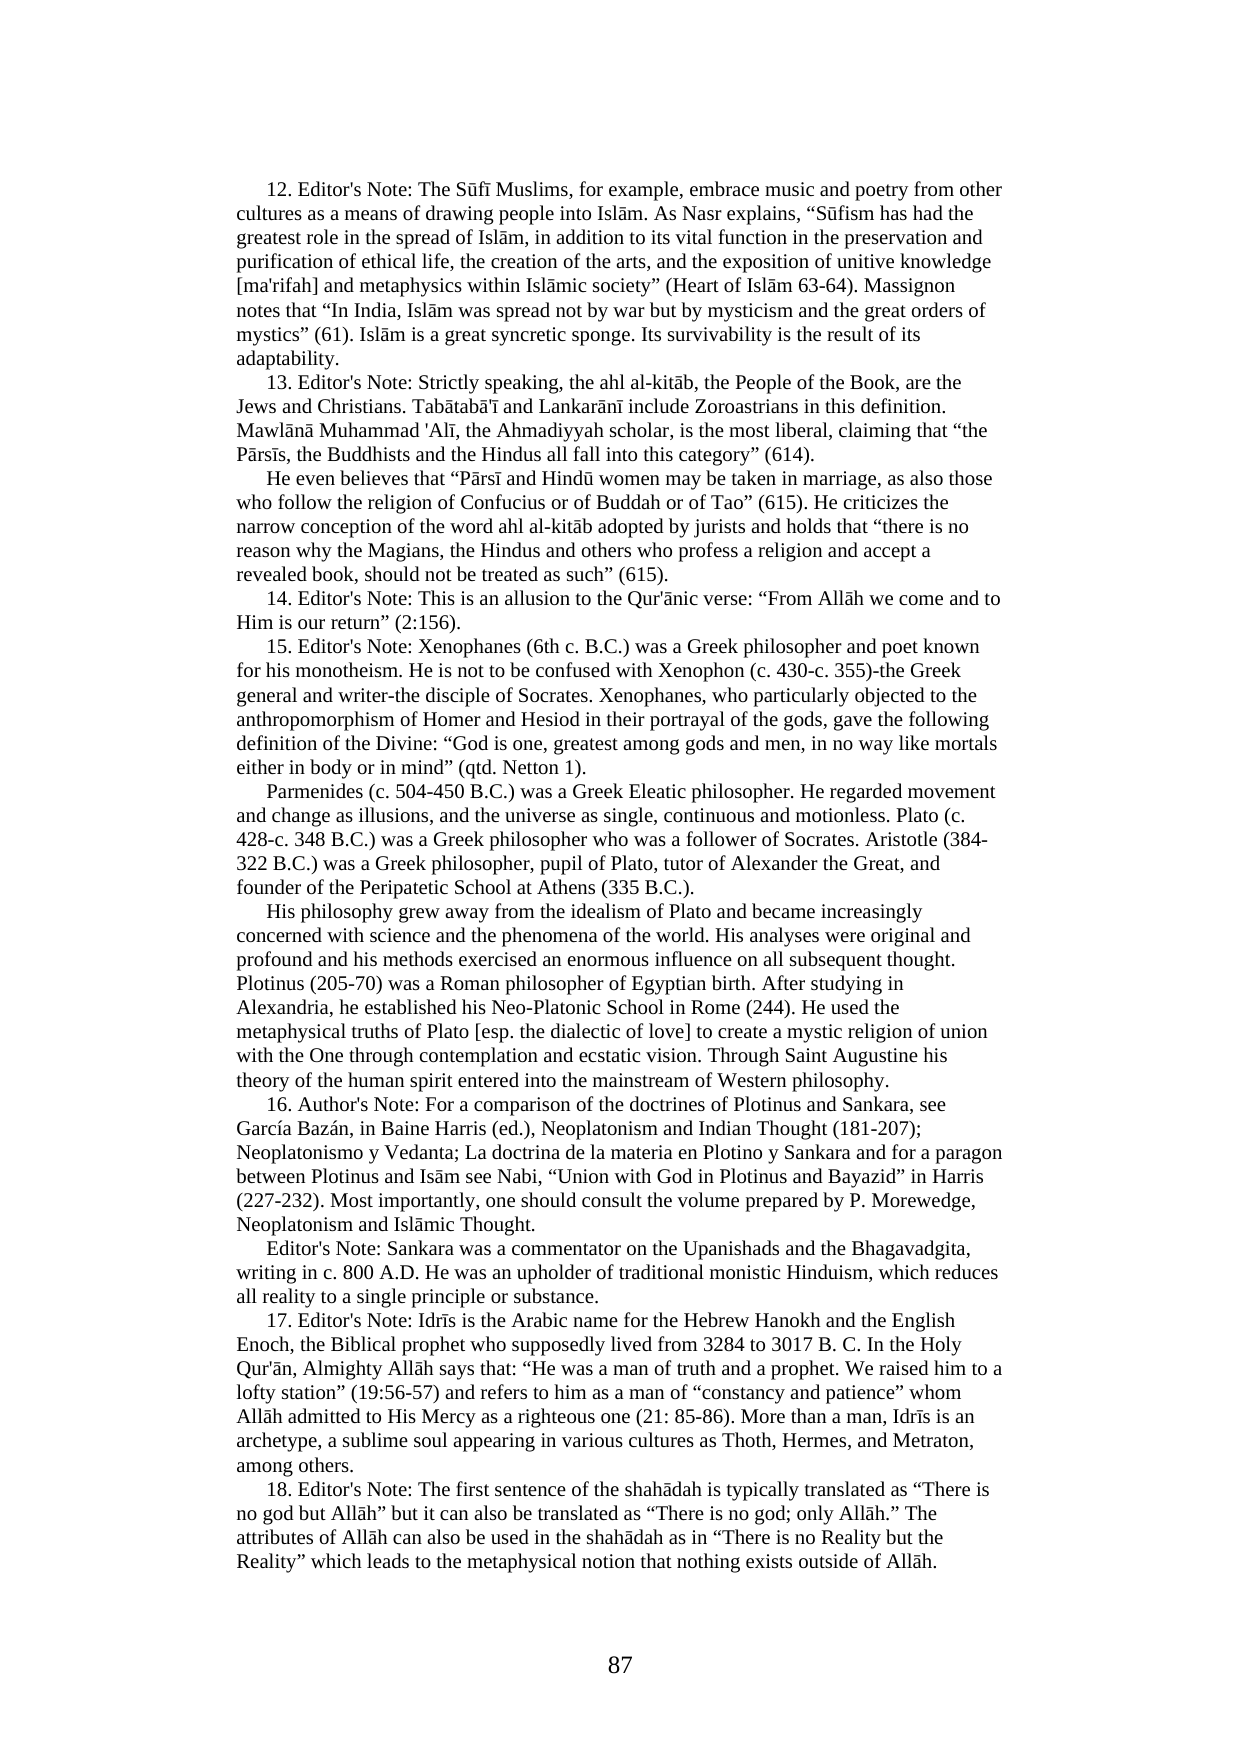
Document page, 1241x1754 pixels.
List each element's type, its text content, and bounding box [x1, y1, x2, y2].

text His philosophy grew away from the idealism of Plato and became increasingly concerned with science and the phenomena of the world. His analyses were original and profound and his methods exercised an enormous influence on all subsequent thought. Plotinus (205-70) was a Roman philosopher of Egyptian birth. After studying in Alexandria, he established his Neo-Platonic School in Rome (244). He used the metaphysical truths of Plato [esp. the dialectic of love] to create a mystic religion of union with the One through contemplation and ecstatic vision. Through Saint Augustine his theory of the human spirit entered into the mainstream of Western philosophy. [236, 899, 1004, 1092]
text 14. Editor's Note: This is an allusion to the Qur'ānic verse: “From Allāh we come and to Him is our return” (2:156). [236, 586, 1004, 634]
text Parmenides (c. 504-450 B.C.) was a Greek Eleatic philosopher. He regarded movement and change as illusions, and the universe as single, continuous and motionless. Plato (c. 428-c. 348 B.C.) was a Greek philosopher who was a follower of Socrates. Aristotle (384-322 B.C.) was a Greek philosopher, pupil of Plato, tutor of Alexander the Great, and founder of the Peripatetic School at Athens (335 B.C.). [236, 779, 1004, 899]
text 16. Author's Note: For a comparison of the doctrines of Plotinus and Sankara, see García Bazán, in Baine Harris (ed.), Neoplatonism and Indian Thought (181-207); Neoplatonismo y Vedanta; La doctrina de la materia en Plotino y Sankara and for a paragon between Plotinus and Isām see Nabi, “Union with God in Plotinus and Bayazid” in Harris (227-232). Most importantly, one should consult the volume prepared by P. Morewedge, Neoplatonism and Islāmic Thought. [236, 1092, 1004, 1236]
text 17. Editor's Note: Idrīs is the Arabic name for the Hebrew Hanokh and the English Enoch, the Biblical prophet who supposedly lived from 3284 to 3017 B. C. In the Holy Qur'ān, Almighty Allāh says that: “He was a man of truth and a prophet. We raised him to a lofty station” (19:56-57) and refers to him as a man of “constancy and patience” whom Allāh admitted to His Mercy as a righteous one (21: 85-86). More than a man, Idrīs is an archetype, a sublime soul appearing in various cultures as Thoth, Hermes, and Metraton, among others. [236, 1308, 1004, 1477]
text 12. Editor's Note: The Sūfī Muslims, for example, embrace music and poetry from other cultures as a means of drawing people into Islām. As Nasr explains, “Sūfism has had the greatest role in the spread of Islām, in addition to its vital function in the preservation and purification of ethical life, the creation of the arts, and the exposition of unitive knowledge [ma'rifah] and metaphysics within Islāmic society” (Heart of Islām 63-64). Massignon notes that “In India, Islām was spread not by war but by mysticism and the great orders of mystics” (61). Islām is a great syncretic sponge. Its survivability is the result of its adaptability. [236, 177, 1004, 370]
text 18. Editor's Note: The first sentence of the shahādah is typically translated as “There is no god but Allāh” but it can also be translated as “There is no god; only Allāh.” The attributes of Allāh can also be used in the shahādah as in “There is no Reality but the Reality” which leads to the metaphysical notion that nothing exists outside of Allāh. [236, 1477, 1004, 1573]
text 15. Editor's Note: Xenophanes (6th c. B.C.) was a Greek philosopher and poet known for his monotheism. He is not to be confused with Xenophon (c. 430-c. 355)-the Greek general and writer-the disciple of Socrates. Xenophanes, who particularly objected to the anthropomorphism of Homer and Hesiod in their portrayal of the gods, gave the following definition of the Divine: “God is one, greatest among gods and men, in no way like mortals either in body or in mind” (qtd. Netton 1). [236, 634, 1004, 779]
text He even believes that “Pārsī and Hindū women may be taken in marriage, as also those who follow the religion of Confucius or of Buddah or of Tao” (615). He criticizes the narrow conception of the word ahl al-kitāb adopted by jurists and holds that “there is no reason why the Magians, the Hindus and others who profess a religion and accept a revealed book, should not be treated as such” (615). [236, 466, 1004, 586]
text 13. Editor's Note: Strictly speaking, the ahl al-kitāb, the People of the Book, are the Jews and Christians. Tabātabā'ī and Lankarānī include Zoroastrians in this definition. Mawlānā Muhammad 'Alī, the Ahmadiyyah scholar, is the most liberal, claiming that “the Pārsīs, the Buddhists and the Hindus all fall into this category” (614). [236, 370, 1004, 466]
text Editor's Note: Sankara was a commentator on the Upanishads and the Bhagavadgita, writing in c. 800 A.D. He was an upholder of traditional monistic Hinduism, which reduces all reality to a single principle or substance. [236, 1236, 1004, 1308]
